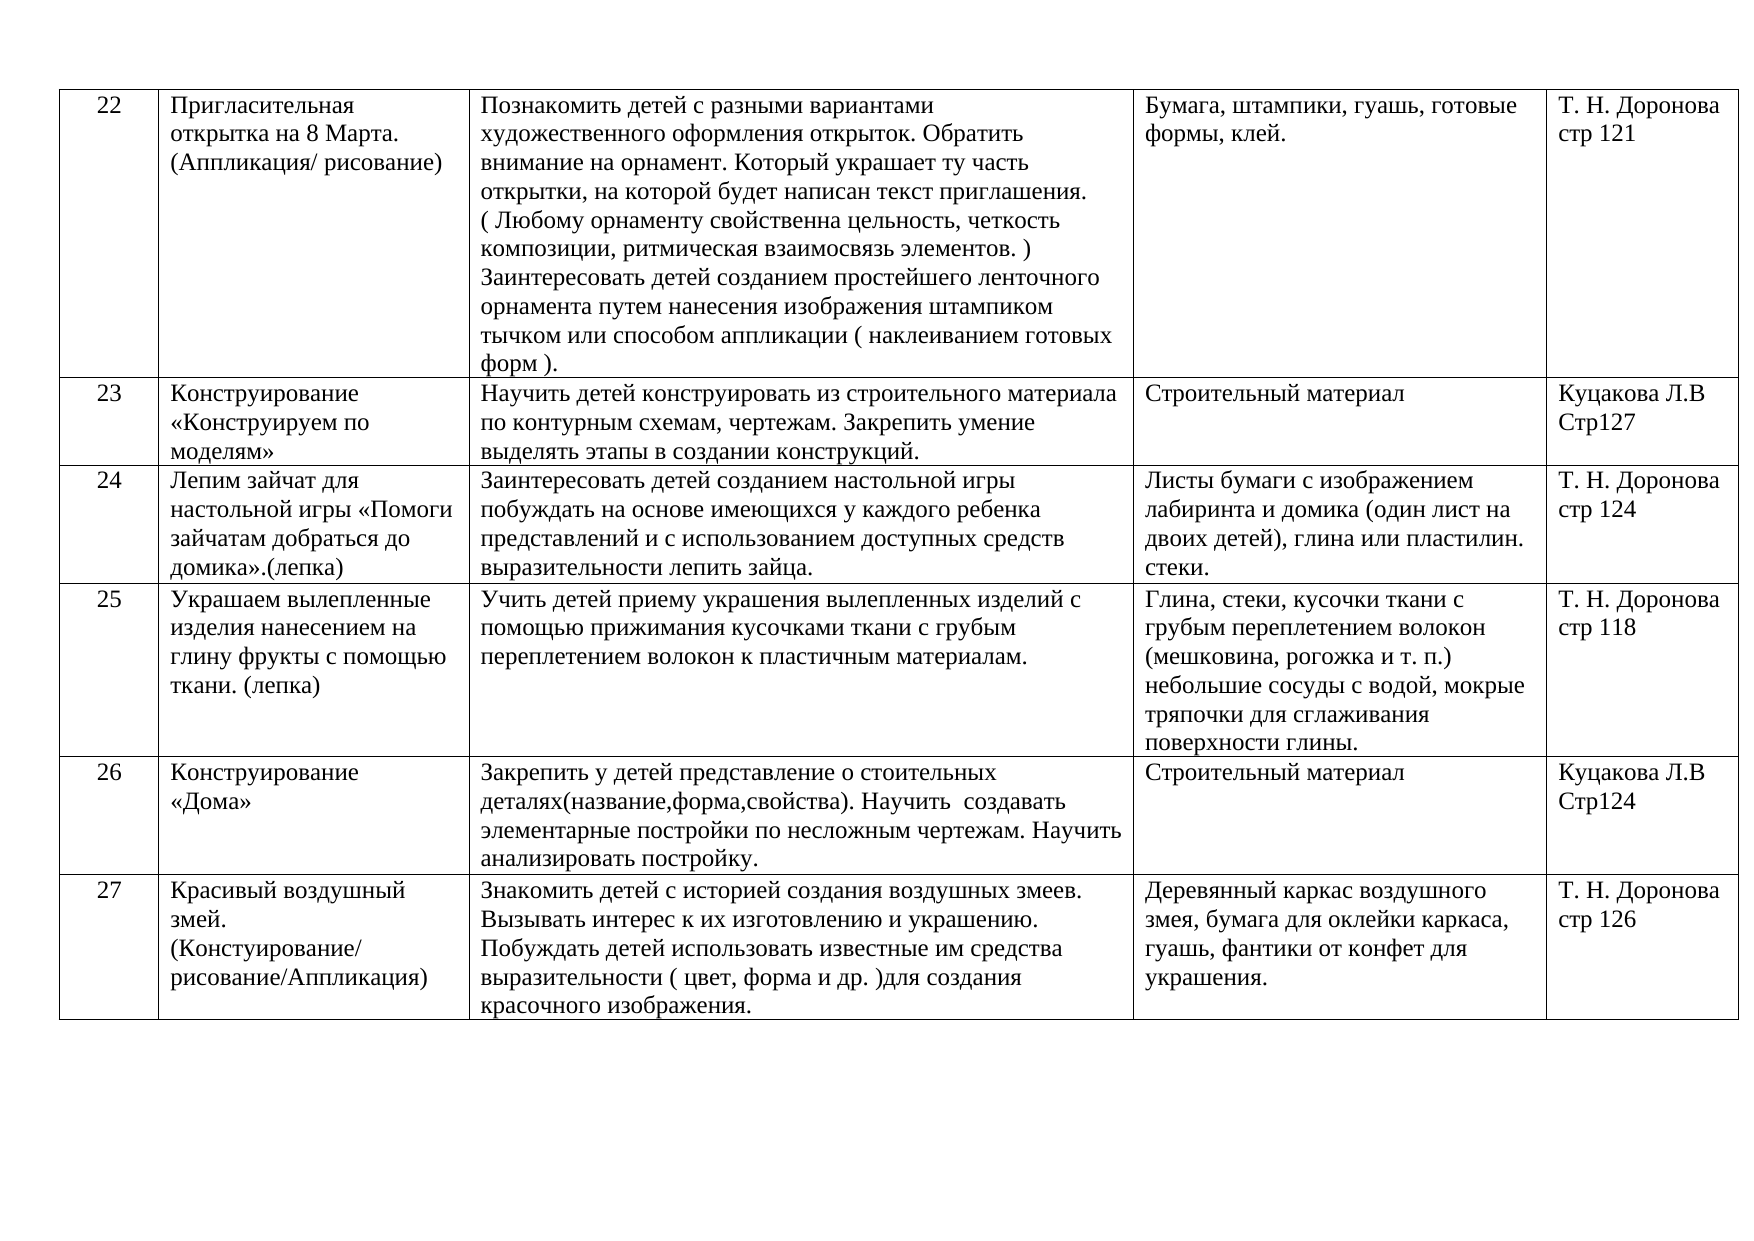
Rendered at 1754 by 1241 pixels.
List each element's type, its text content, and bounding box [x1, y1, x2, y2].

table_cell Знакомить детей с историей создания воздушных змеев. Вызывать интерес к их изготовлению и украшению. Побуждать детей использовать известные им средства выразительности ( цвет, форма и др. )для создания красочного изображения. [470, 875, 1133, 1019]
table_cell Научить детей конструировать из строительного материала по контурным схемам, чертежам. Закрепить умение выделять этапы в создании конструкций. [470, 378, 1133, 464]
table_cell Украшаем вылепленные изделия нанесением на глину фрукты с помощью ткани. (лепка) [159, 584, 469, 756]
table_cell Строительный материал [1134, 378, 1546, 464]
table_cell Конструирование «Дома» [159, 757, 469, 874]
table_cell Бумага, штампики, гуашь, готовые формы, клей. [1134, 90, 1546, 377]
table_cell Деревянный каркас воздушного змея, бумага для оклейки каркаса, гуашь, фантики от конфет для украшения. [1134, 875, 1546, 1019]
table_cell Куцакова Л.В Стр127 [1547, 378, 1738, 464]
table_cell 24 [60, 466, 158, 583]
table_cell Красивый воздушный змей. (Констуирование/рисование/Аппликация) [159, 875, 469, 1019]
table_cell 23 [60, 378, 158, 464]
table_cell Лепим зайчат для настольной игры «Помоги зайчатам добраться до домика».(лепка) [159, 466, 469, 583]
table_cell Конструирование «Конструируем по моделям» [159, 378, 469, 464]
table_cell 25 [60, 584, 158, 756]
table_cell Заинтересовать детей созданием настольной игры побуждать на основе имеющихся у каждого ребенка представлений и с использованием доступных средств выразительности лепить зайца. [470, 466, 1133, 583]
table_cell Т. Н. Доронова стр 126 [1547, 875, 1738, 1019]
table_cell Листы бумаги с изображением лабиринта и домика (один лист на двоих детей), глина или пластилин. стеки. [1134, 466, 1546, 583]
table_cell Глина, стеки, кусочки ткани с грубым переплетением волокон (мешковина, рогожка и т. п.) небольшие сосуды с водой, мокрые тряпочки для сглаживания поверхности глины. [1134, 584, 1546, 756]
table_cell Познакомить детей с разными вариантами художественного оформления открыток. Обратить внимание на орнамент. Который украшает ту часть открытки, на которой будет написан текст приглашения. ( Любому орнаменту свойственна цельность, четкость композиции, ритмическая взаимосвязь элементов. ) Заинтересовать детей созданием простейшего ленточного орнамента путем нанесения изображения штампиком тычком или способом аппликации ( наклеиванием готовых форм ). [470, 90, 1133, 377]
table_cell Т. Н. Доронова стр 121 [1547, 90, 1738, 377]
table_cell 27 [60, 875, 158, 1019]
table_cell Пригласительная открытка на 8 Марта. (Аппликация/ рисование) [159, 90, 469, 377]
table_cell 22 [60, 90, 158, 377]
table_cell Т. Н. Доронова стр 118 [1547, 584, 1738, 756]
table_cell Куцакова Л.В Стр124 [1547, 757, 1738, 874]
table_cell Закрепить у детей представление о стоительных деталях(название,форма,свойства). Научить создавать элементарные постройки по несложным чертежам. Научить анализировать постройку. [470, 757, 1133, 874]
table_cell Т. Н. Доронова стр 124 [1547, 466, 1738, 583]
table_cell 26 [60, 757, 158, 874]
table_cell Строительный материал [1134, 757, 1546, 874]
table_cell Учить детей приему украшения вылепленных изделий с помощью прижимания кусочками ткани с грубым переплетением волокон к пластичным материалам. [470, 584, 1133, 756]
